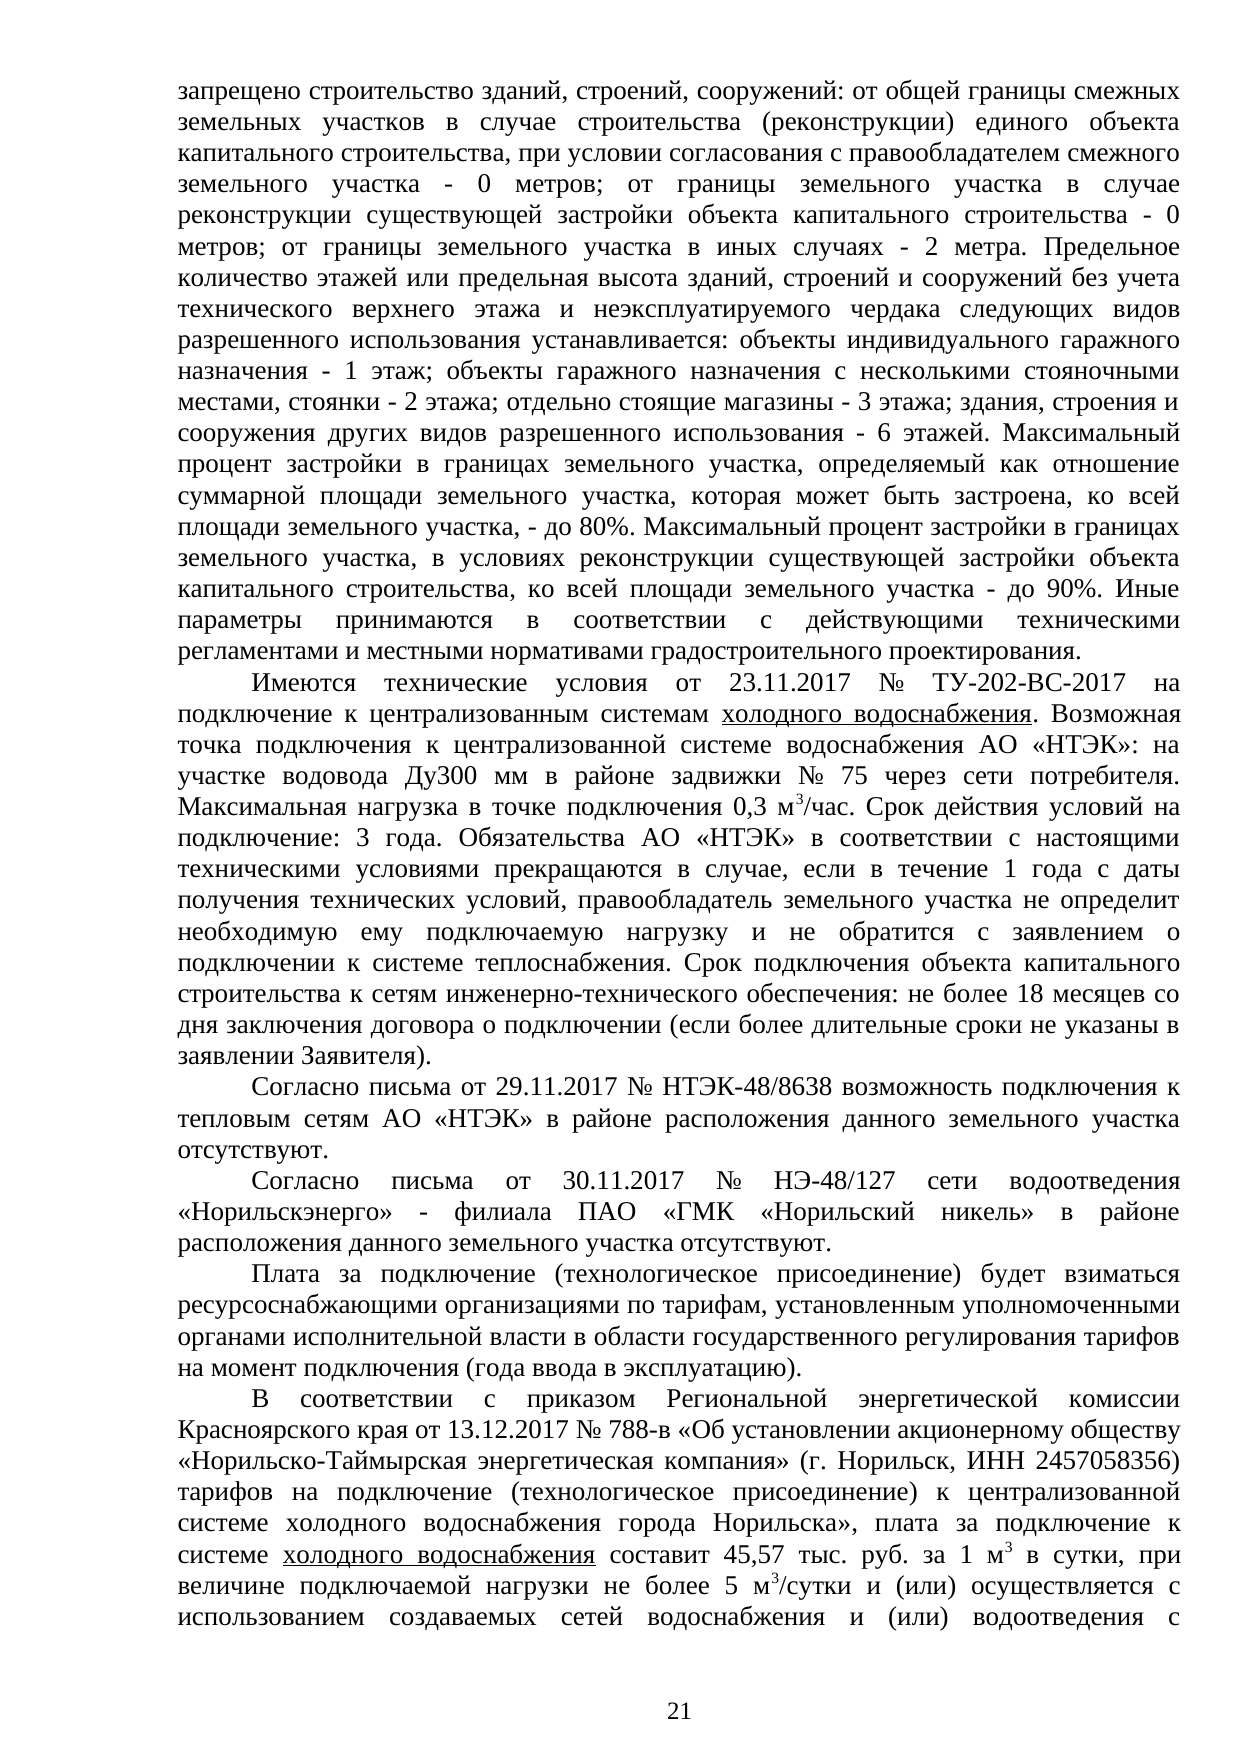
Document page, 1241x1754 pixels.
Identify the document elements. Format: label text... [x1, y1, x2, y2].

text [177, 1382, 1181, 1631]
text Согласно письма от 30.11.2017 № НЭ-48/127 сети водоотведения «Норильскэнерго» - филиала ПАО «ГМК «Норильский никель» в районе расположения данного земельного участка отсутствуют. [177, 1164, 1181, 1257]
text Плата за подключение (технологическое присоединение) будет взиматься ресурсоснабжающими организациями по тарифам, установленным уполномоченными органами исполнительной власти в области государственного регулирования тарифов на момент подключения (года ввода в эксплуатацию). [177, 1257, 1181, 1382]
text Имеются технические условия от 23.11.2017 № ТУ-202-ВС-2017 на подключение к централизованным системам холодного водоснабжения. Возможная точка подключения к централизованной системе водоснабжения АО «НТЭК»: на участке водовода Ду300 мм в районе задвижки № 75 через сети потребителя. Максимальная нагрузка в точке подключения 0,3 м3/час. Срок действия условий на подключение: 3 года. Обязательства АО «НТЭК» в соответствии с настоящими техническими условиями прекращаются в случае, если в течение 1 года с даты получения технических условий, правообладатель земельного участка не определит необходимую ему подключаемую нагрузку и не обратится с заявлением о подключении к системе теплоснабжения. Срок подключения объекта капитального строительства к сетям инженерно-технического обеспечения: не более 18 месяцев со дня заключения договора о подключении (если более длительные сроки не указаны в заявлении Заявителя). [177, 666, 1181, 1071]
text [177, 74, 1181, 666]
text Согласно письма от 29.11.2017 № НТЭК-48/8638 возможность подключения к тепловым сетям АО «НТЭК» в районе расположения данного земельного участка отсутствуют. [177, 1071, 1181, 1164]
